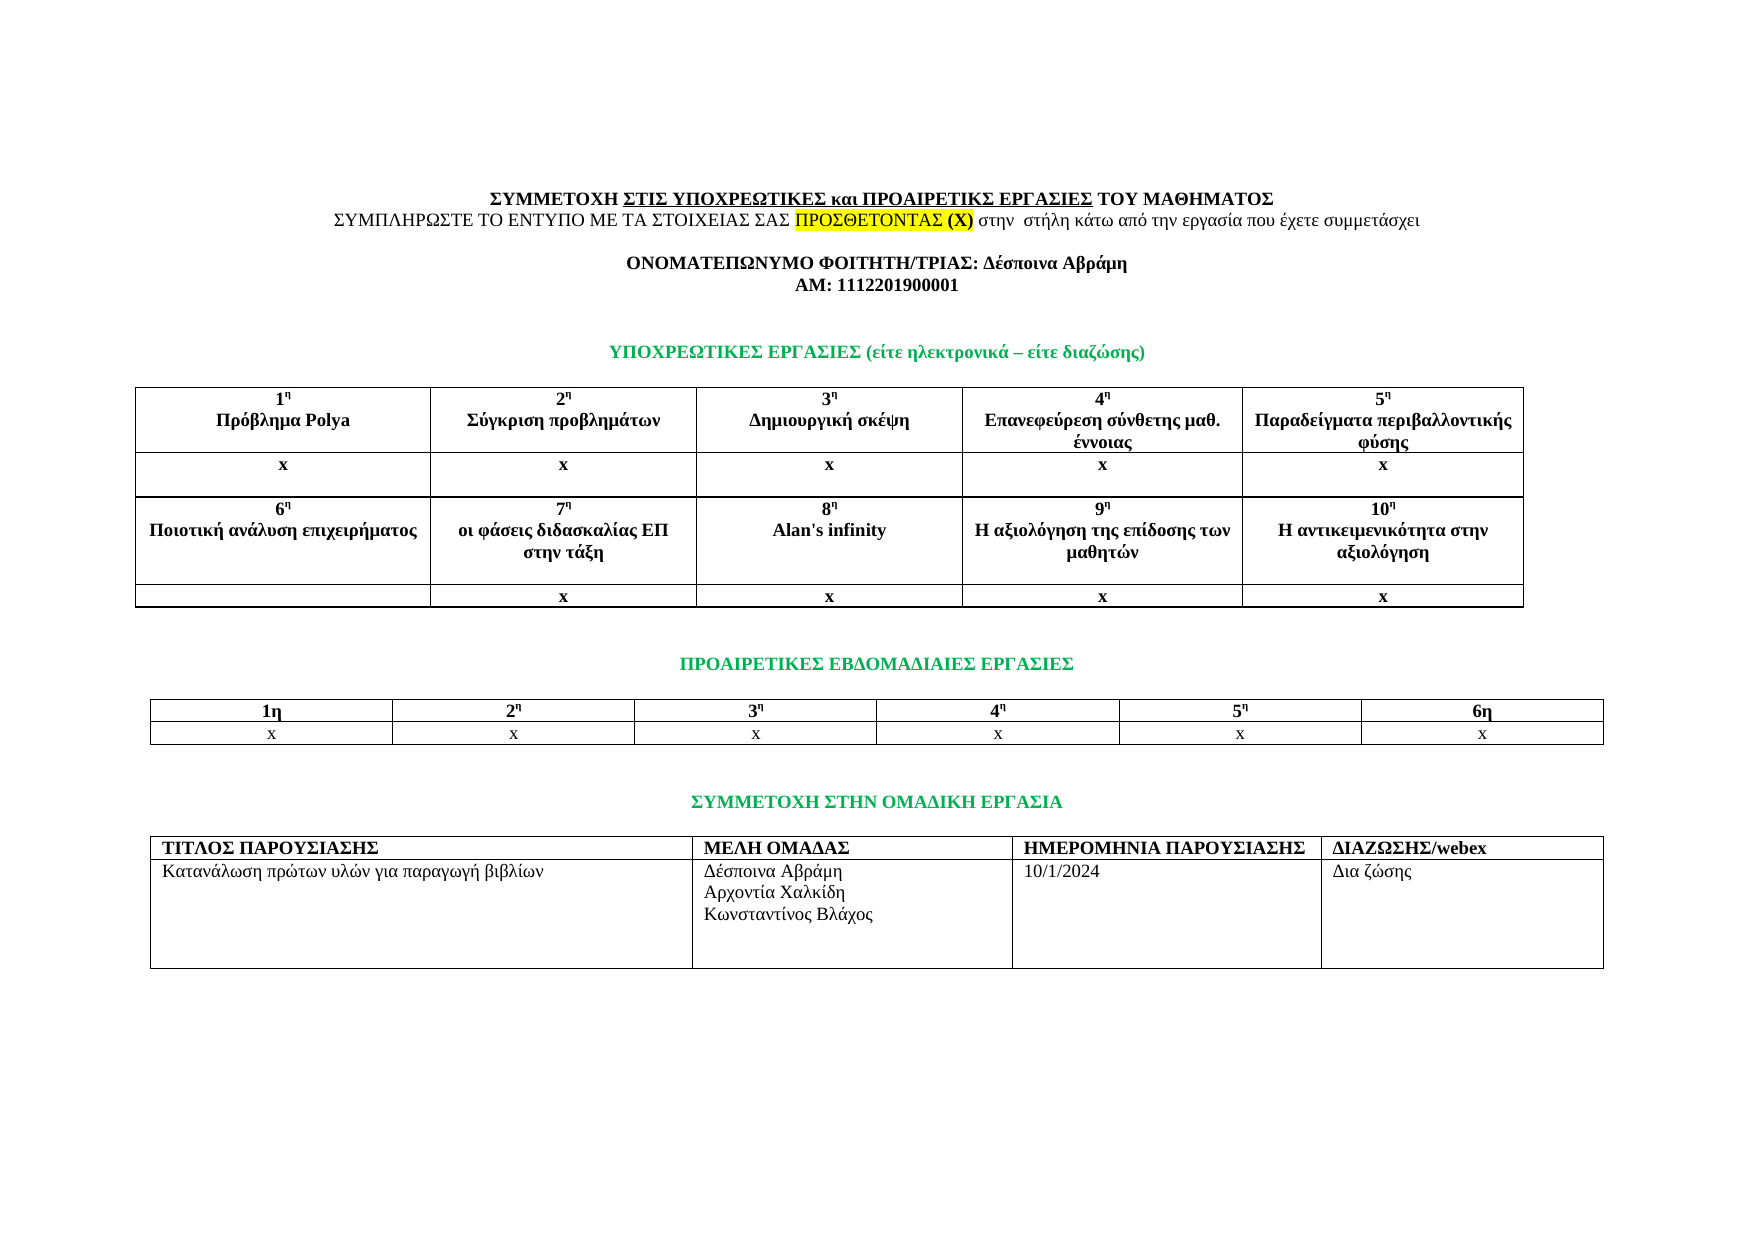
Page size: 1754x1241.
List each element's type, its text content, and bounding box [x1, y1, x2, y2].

table_cell x [697, 453, 962, 496]
table_cell x [1243, 453, 1523, 496]
table_cell 8η Alan's infinity [697, 498, 962, 584]
table_header ΗΜΕΡΟΜΗΝΙΑ ΠΑΡΟΥΣΙΑΣΗΣ [1013, 837, 1321, 859]
table_cell Κατανάλωση πρώτων υλών για παραγωγή βιβλίων [151, 860, 692, 968]
text ΣΥΜΠΛΗΡΩΣΤΕ ΤΟ ΕΝΤΥΠΟ ΜΕ ΤΑ ΣΤΟΙΧΕΙΑΣ ΣΑΣ ΠΡΟΣΘΕΤΟΝΤΑΣ (Χ) στην στήλη κάτω από την εργασία που έχετε συμμετάσχει [973, 209, 1604, 231]
table_cell [136, 585, 430, 606]
text ΑΜ: 1112201900001 [150, 274, 1604, 295]
table_header ΔΙΑΖΩΣΗΣ/webex [1322, 837, 1603, 859]
table_header 5η [1120, 700, 1361, 721]
table_header 3η [635, 700, 876, 721]
table_cell x [431, 453, 696, 496]
table_header 3η Δημιουργική σκέψη [697, 388, 962, 452]
table_cell x [877, 722, 1119, 744]
table_header 5η Παραδείγματα περιβαλλοντικής φύσης [1243, 388, 1523, 452]
table_header ΜΕΛΗ ΟΜΑΔΑΣ [693, 837, 1012, 859]
table_cell x [697, 585, 962, 606]
table_cell x [431, 585, 696, 606]
table_cell 6η Ποιοτική ανάλυση επιχειρήματος [136, 498, 430, 584]
text ΠΡΟΑΙΡΕΤΙΚΕΣ ΕΒΔΟΜΑΔΙΑΙΕΣ ΕΡΓΑΣΙΕΣ [150, 653, 1604, 674]
table_cell x [963, 585, 1242, 606]
text ΥΠΟΧΡΕΩΤΙΚΕΣ ΕΡΓΑΣΙΕΣ (είτε ηλεκτρονικά – είτε διαζώσης) [150, 341, 1604, 362]
table_header 4η Επανεφεύρεση σύνθετης μαθ. έννοιας [963, 388, 1242, 452]
table_cell 10/1/2024 [1013, 860, 1321, 968]
table_cell x [1243, 585, 1523, 606]
table_header 6η [1362, 700, 1603, 721]
table_header 2η Σύγκριση προβλημάτων [431, 388, 696, 452]
table_cell x [136, 453, 430, 496]
table_cell 10η Η αντικειμενικότητα στην αξιολόγηση [1243, 498, 1523, 584]
text ΟΝΟΜΑΤΕΠΩΝΥΜΟ ΦΟΙΤΗΤΗ/ΤΡΙΑΣ: Δέσποινα Αβράμη [150, 252, 1604, 274]
table_header 1η Πρόβλημα Polya [136, 388, 430, 452]
table_cell Δέσποινα Αβράμη Αρχοντία Χαλκίδη Κωνσταντίνος Βλάχος [693, 860, 1012, 968]
table_cell x [963, 453, 1242, 496]
table_cell 7η οι φάσεις διδασκαλίας ΕΠ στην τάξη [431, 498, 696, 584]
table_header 1η [151, 700, 392, 721]
table_header 2η [393, 700, 634, 721]
table_cell 9η Η αξιολόγηση της επίδοσης των μαθητών [963, 498, 1242, 584]
table_cell x [1120, 722, 1361, 744]
table_header 4η [877, 700, 1119, 721]
table_cell x [393, 722, 634, 744]
text ΣΥΜΜΕΤΟΧΗ ΣΤΙΣ ΥΠΟΧΡΕΩΤΙΚΕΣ και ΠΡΟΑΙΡΕΤΙΚΣ ΕΡΓΑΣΙΕΣ ΤΟΥ ΜΑΘΗΜΑΤΟΣ [150, 187, 1604, 209]
text ΣΥΜΠΛΗΡΩΣΤΕ ΤΟ ΕΝΤΥΠΟ ΜΕ ΤΑ ΣΤΟΙΧΕΙΑΣ ΣΑΣ ΠΡΟΣΘΕΤΟΝΤΑΣ (Χ) στην στήλη κάτω από την εργασία που έχετε συμμετάσχει [150, 209, 795, 231]
table_cell x [151, 722, 392, 744]
table_header ΤΙΤΛΟΣ ΠΑΡΟΥΣΙΑΣΗΣ [151, 837, 692, 859]
table_cell x [635, 722, 876, 744]
table_cell Δια ζώσης [1322, 860, 1603, 968]
table_cell x [1362, 722, 1603, 744]
text ΣΥΜΜΕΤΟΧΗ ΣΤΗΝ ΟΜΑΔΙΚΗ ΕΡΓΑΣΙΑ [150, 791, 1604, 812]
